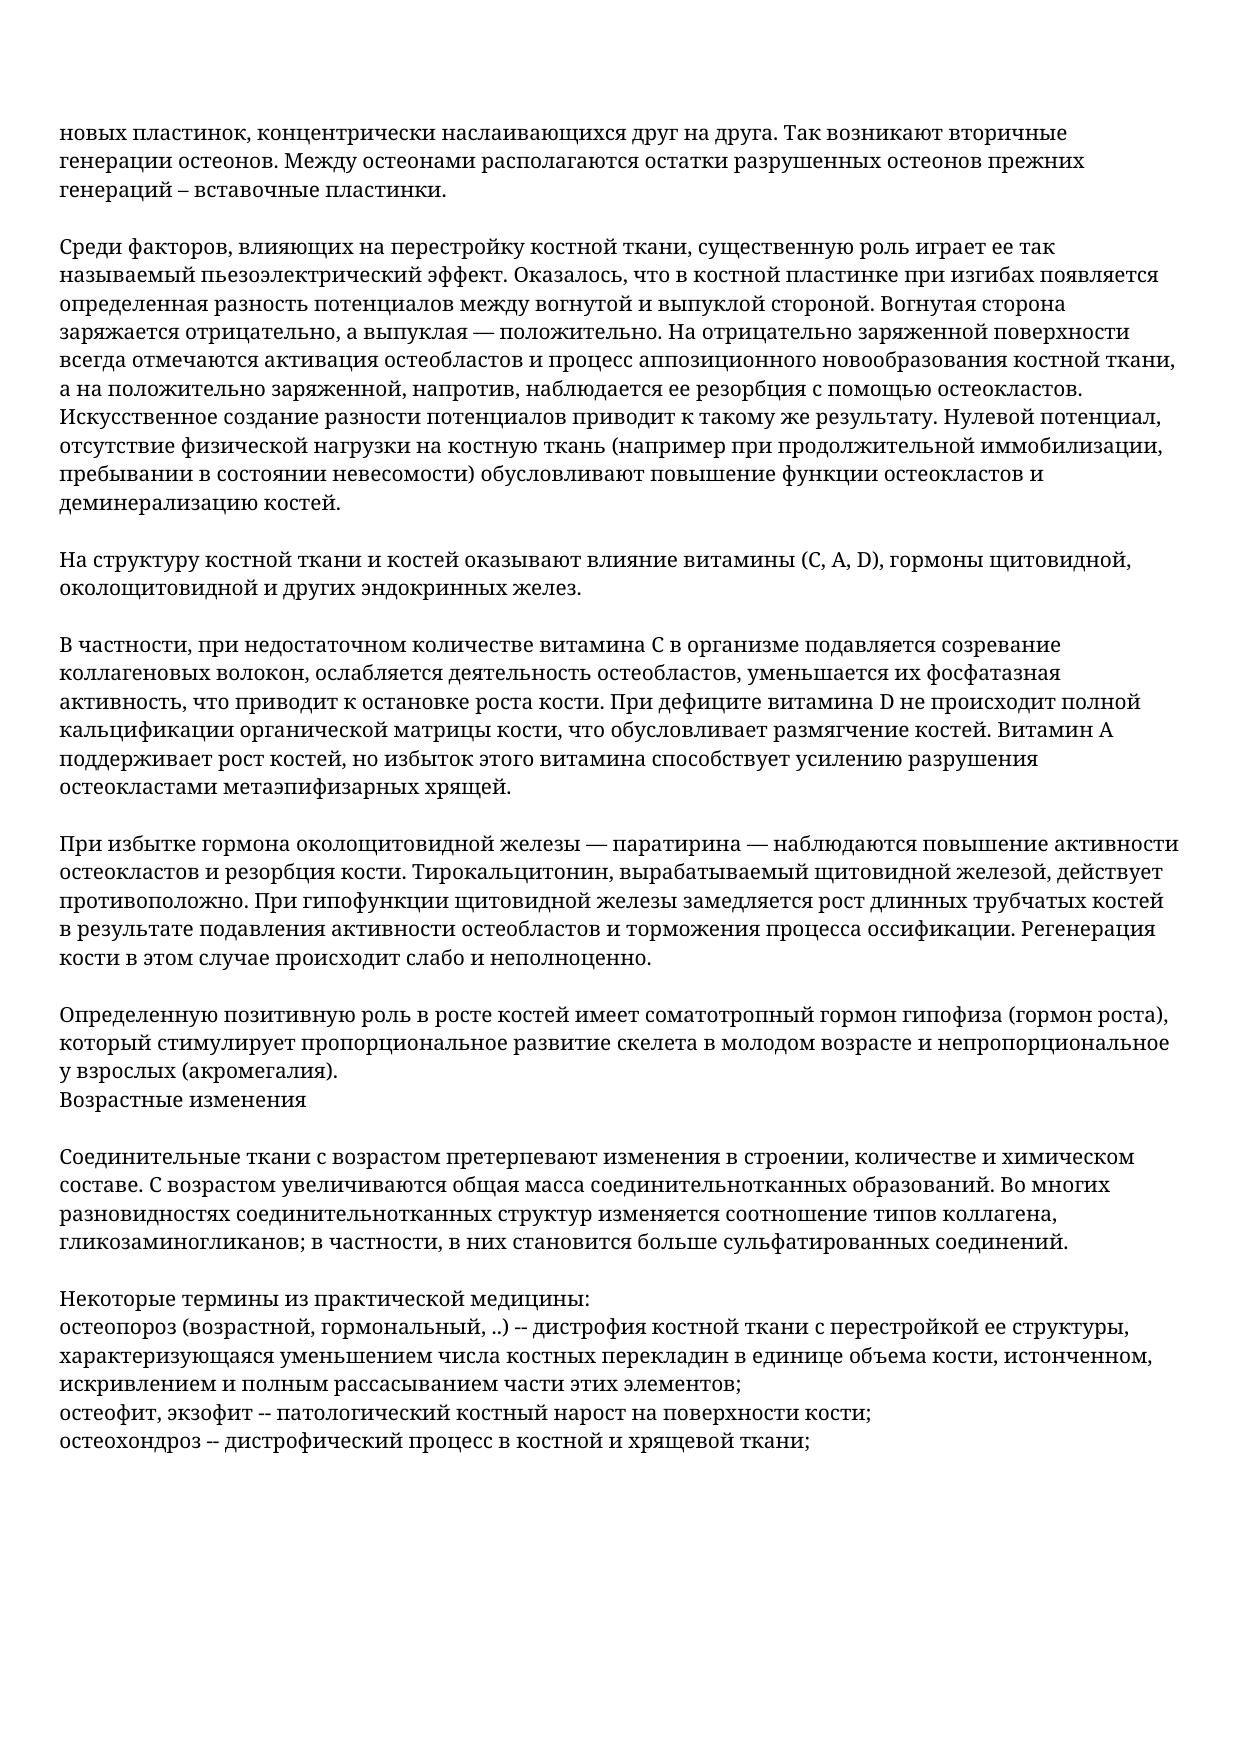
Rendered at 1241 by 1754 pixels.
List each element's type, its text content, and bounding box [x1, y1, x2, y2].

text остеохондроз -- дистрофический процесс в костной и хрящевой ткани; [59, 1426, 1181, 1455]
text Среди факторов, влияющих на перестройку костной ткани, существенную роль играет ее так называемый пьезоэлектрический эффект. Оказалось, что в костной пластинке при изгибах появляется определенная разность потенциалов между вогнутой и выпуклой стороной. Вогнутая сторона заряжается отрицательно, а выпуклая — положительно. На отрицательно заряженной поверхности всегда отмечаются активация остеобластов и процесс аппозиционного новообразования костной ткани, а на положительно заряженной, напротив, наблюдается ее резорбция с помощью остеокластов. Искусственное создание разности потенциалов приводит к такому же результату. Нулевой потенциал, отсутствие физической нагрузки на костную ткань (например при продолжительной иммобилизации, пребывании в состоянии невесомости) обусловливают повышение функции остеокластов и деминерализацию костей. [59, 232, 1181, 516]
text Некоторые термины из практической медицины: [59, 1284, 1181, 1312]
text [59, 118, 1181, 203]
text Возрастные изменения [59, 1085, 1181, 1113]
text На структуру костной ткани и костей оказывают влияние витамины (С, A, D), гормоны щитовидной, околощитовидной и других эндокринных желез. [59, 545, 1181, 602]
text Соединительные ткани с возрастом претерпевают изменения в строении, количестве и химическом составе. С возрастом увеличиваются общая масса соединительнотканных образований. Во многих разновидностях соединительнотканных структур изменяется соотношение типов коллагена, гликозаминогликанов; в частности, в них становится больше сульфатированных соединений. [59, 1142, 1181, 1256]
text остеопороз (возрастной, гормональный, ..) -- дистрофия костной ткани с перестройкой ее структуры, характеризующаяся уменьшением числа костных перекладин в единице объема кости, истонченном, искривлением и полным рассасыванием части этих элементов; [59, 1312, 1181, 1398]
text остеофит, экзофит -- патологический костный нарост на поверхности кости; [59, 1398, 1181, 1426]
text При избытке гормона околощитовидной железы — паратирина — наблюдаются повышение активности остеокластов и резорбция кости. Тирокальцитонин, вырабатываемый щитовидной железой, действует противоположно. При гипофункции щитовидной железы замедляется рост длинных трубчатых костей в результате подавления активности остеобластов и торможения процесса оссификации. Регенерация кости в этом случае происходит слабо и неполноценно. [59, 829, 1181, 971]
text В частности, при недостаточном количестве витамина С в организме подавляется созревание коллагеновых волокон, ослабляется деятельность остеобластов, уменьшается их фосфатазная активность, что приводит к остановке роста кости. При дефиците витамина D не происходит полной кальцификации органической матрицы кости, что обусловливает размягчение костей. Витамин А поддерживает рост костей, но избыток этого витамина способствует усилению разрушения остеокластами метаэпифизарных хрящей. [59, 630, 1181, 801]
text Определенную позитивную роль в росте костей имеет соматотропный гормон гипофиза (гормон роста), который стимулирует пропорциональное развитие скелета в молодом возрасте и непропорциональное у взрослых (акромегалия). [59, 1000, 1181, 1085]
